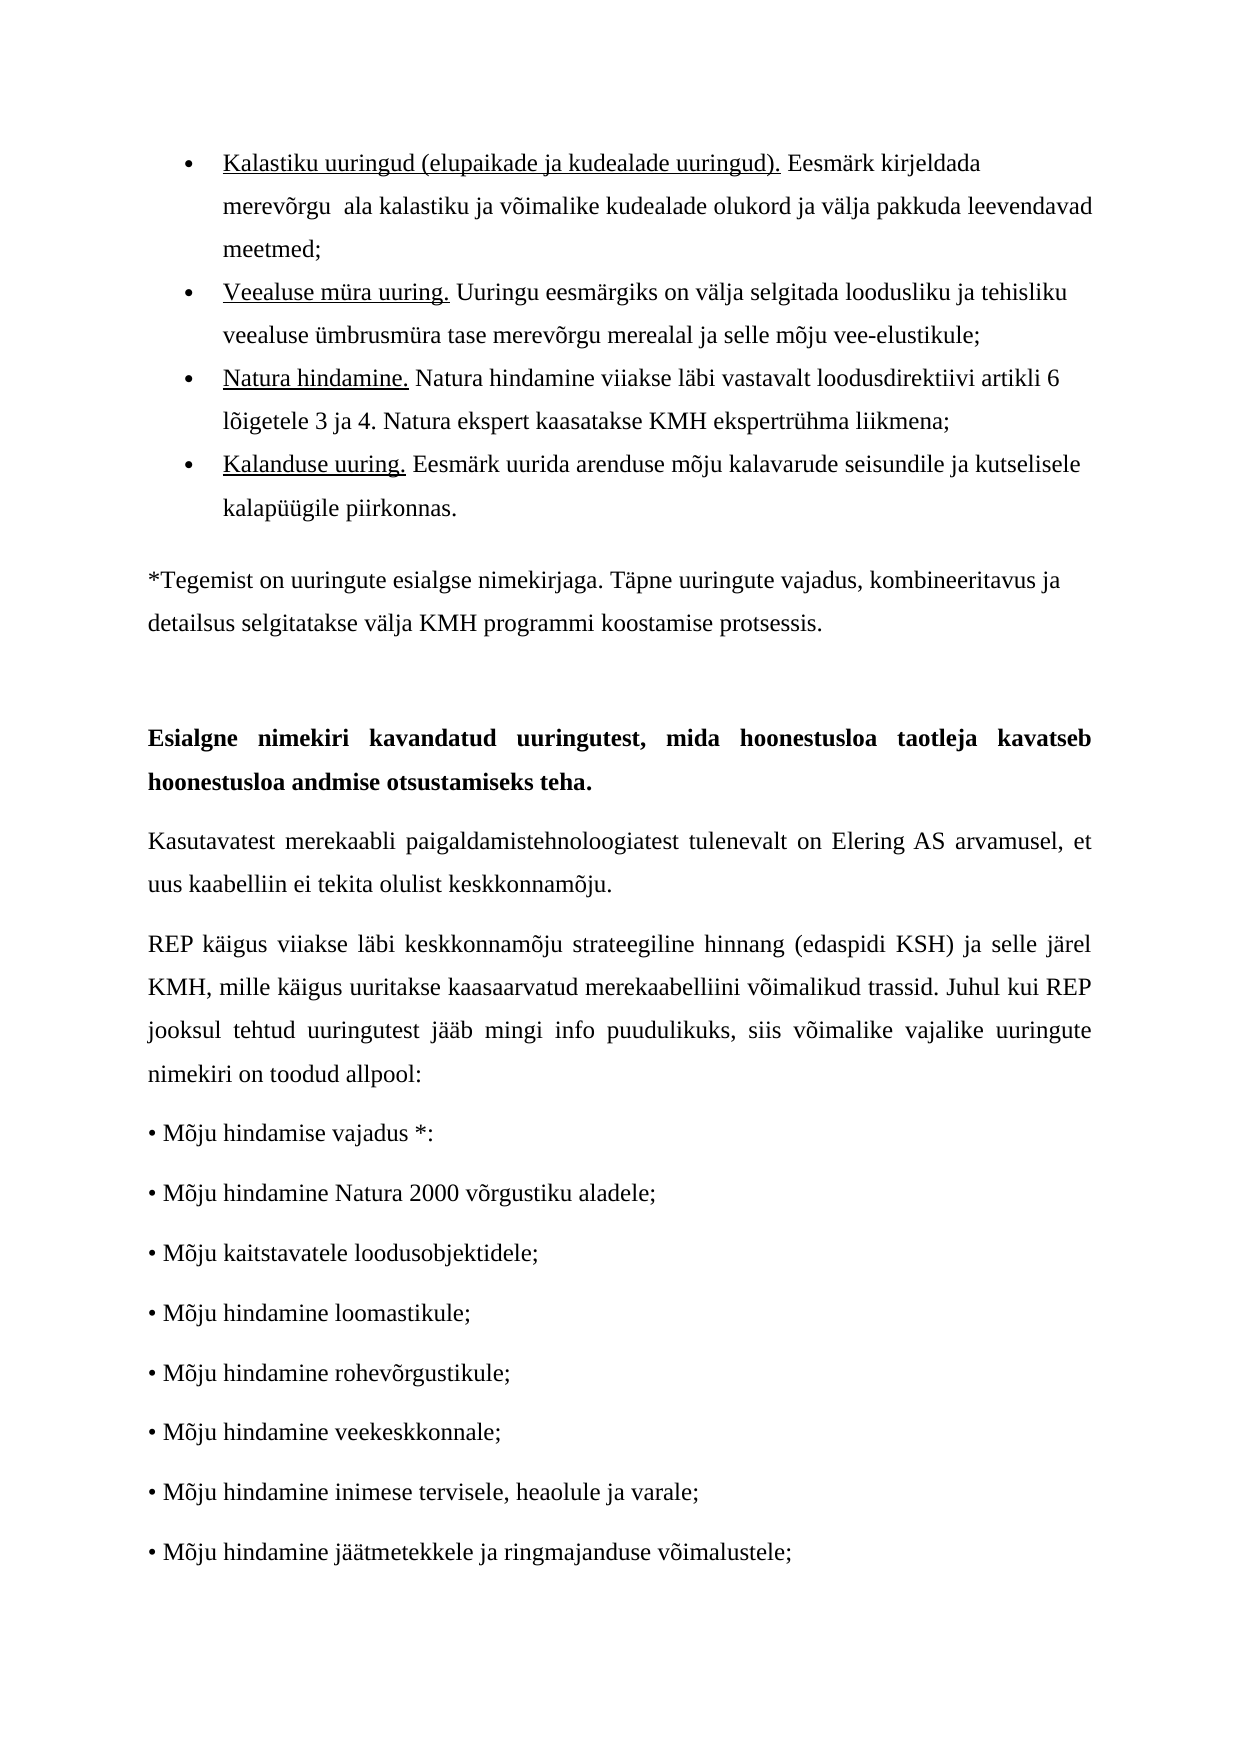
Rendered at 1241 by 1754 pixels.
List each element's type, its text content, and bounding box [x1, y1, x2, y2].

list Natura hindamine. Natura hindamine viiakse läbi vastavalt loodusdirektiivi artikli 6 lõigetele 3 ja 4. Natura ekspert kaasatakse KMH ekspertrühma liikmena; [185, 580, 1093, 652]
list Veealuse müra uuring. Uuringu eesmärgiks on välja selgitada loodusliku ja tehisliku veealuse ümbrusmüra tase merevõrgu merealal ja selle mõju vee-elustikule; [185, 465, 1093, 537]
list Kalastiku uuringud (elupaikade ja kudealade uuringud). Eesmärk kirjeldada merevõrgu ala kalastiku ja võimalike kudealade olukord ja välja pakkuda leevendavad meetmed; [185, 306, 1093, 421]
text • Mõju hindamise vajadus *: [148, 1364, 1093, 1393]
text • Mõju hindamine loomastikule; [148, 1544, 1093, 1573]
text Esialgne nimekiri kavandatud uuringutest, mida hoonestusloa taotleja kavatseb hoonestusloa andmise otsustamiseks teha. [148, 969, 1093, 1041]
text • Mõju hindamine Natura 2000 võrgustiku aladele; [148, 1424, 1093, 1453]
text REP käigus viiakse läbi keskkonnamõju strateegiline hinnang (edaspidi KSH) ja selle järel KMH, mille käigus uuritakse kaasaarvatud merekaabelliini võimalikud trassid. Juhul kui REP jooksul tehtud uuringutest jääb mingi info puudulikuks, siis võimalike vajalike uuringute nimekiri on toodud allpool: [148, 1175, 1093, 1333]
text • Mõju kaitstavatele loodusobjektidele; [148, 1484, 1093, 1513]
text *Tegemist on uuringute esialgse nimekirjaga. Täpne uuringute vajadus, kombineeritavus ja detailsus selgitatakse välja KMH programmi koostamise protsessis. [148, 811, 1093, 926]
list Merepõhja elustiku uuring. Põhjaloomastiku ja -taimestiku uuring. Eesmärk saada teada alale tüüpilise merepõhja elustiku liigiline koosseis, selle väärtus ja ruumiline paiknemine; [185, 148, 1093, 263]
text Kasutavatest merekaabli paigaldamistehnoloogiatest tulenevalt on Elering AS arvamusel, et uus kaabelliin ei tekita olulist keskkonnamõju. [148, 1072, 1093, 1144]
list Kalanduse uuring. Eesmärk uurida arenduse mõju kalavarude seisundile ja kutselisele kalapüügile piirkonnas. [185, 696, 1093, 767]
